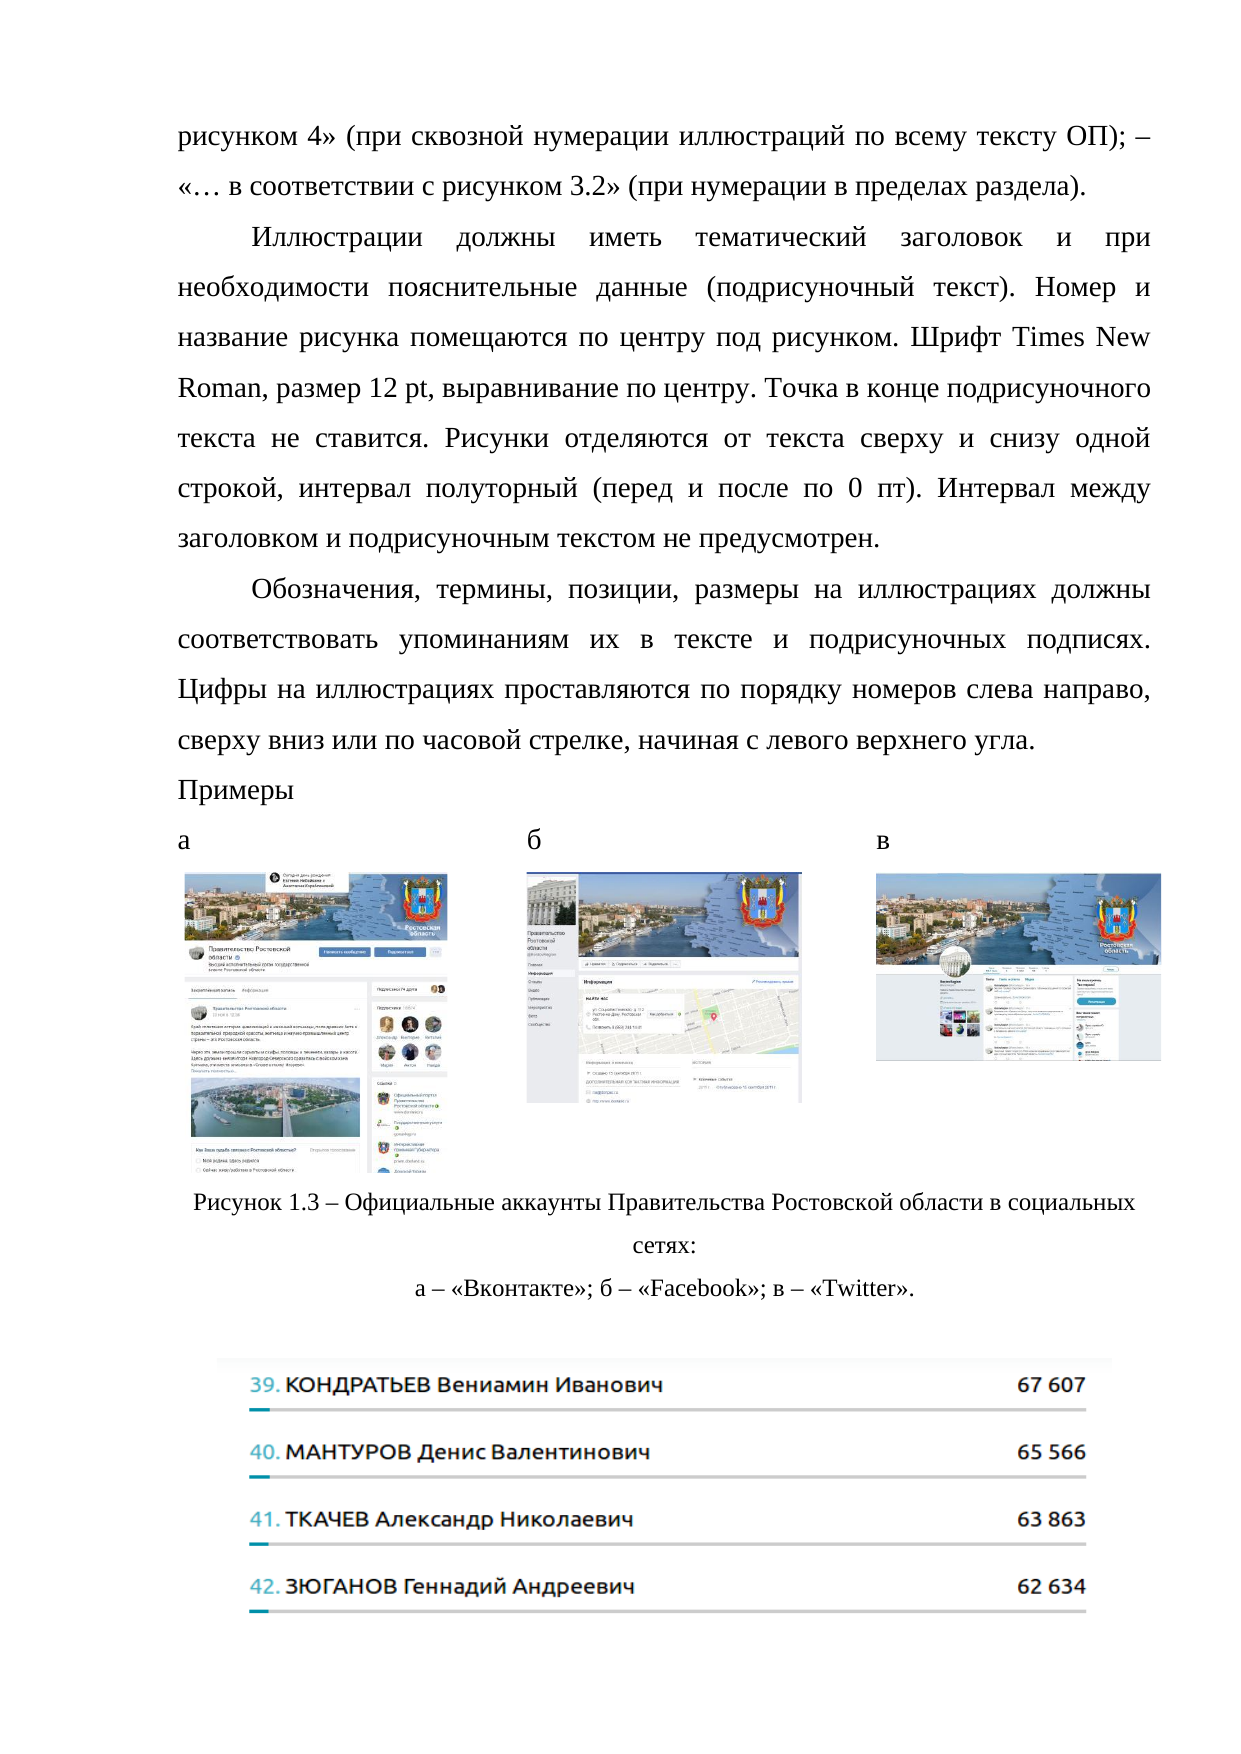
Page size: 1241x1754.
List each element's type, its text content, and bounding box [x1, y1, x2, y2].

text Обозначения, термины, позиции, размеры на иллюстрациях должны соответствовать упоминаниям их в тексте и подрисуночных подписях. Цифры на иллюстрациях проставляются по порядку номеров слева направо, сверху вниз или по часовой стрелке, начиная с левого верхнего угла. [177, 571, 1152, 755]
picture [876, 872, 1162, 1061]
text в [876, 822, 1152, 856]
text б [527, 822, 802, 856]
picture [184, 872, 448, 1173]
text Иллюстрации должны иметь тематический заголовок и при необходимости пояснительные данные (подрисуночный текст). Номер и название рисунка помещаются по центру под рисунком. Шрифт Times New Roman, размер 12 рt, выравнивание по центру. Точка в конце подрисуночного текста не ставится. Рисунки отделяются от текста сверху и снизу одной строкой, интервал полуторный (перед и после по 0 пт). Интервал между заголовком и подрисуночным текстом не предусмотрен. [177, 219, 1152, 554]
picture [526, 872, 802, 1103]
picture [216, 1358, 1112, 1618]
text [177, 118, 1152, 202]
text Примеры [177, 772, 1152, 806]
text а [177, 822, 453, 856]
text Рисунок 1.3 – Официальные аккаунты Правительства Ростовской области в социальных сетях: [177, 1187, 1152, 1259]
text а – «Вконтакте»; б – «Facebook»; в – «Twitter». [177, 1273, 1152, 1302]
